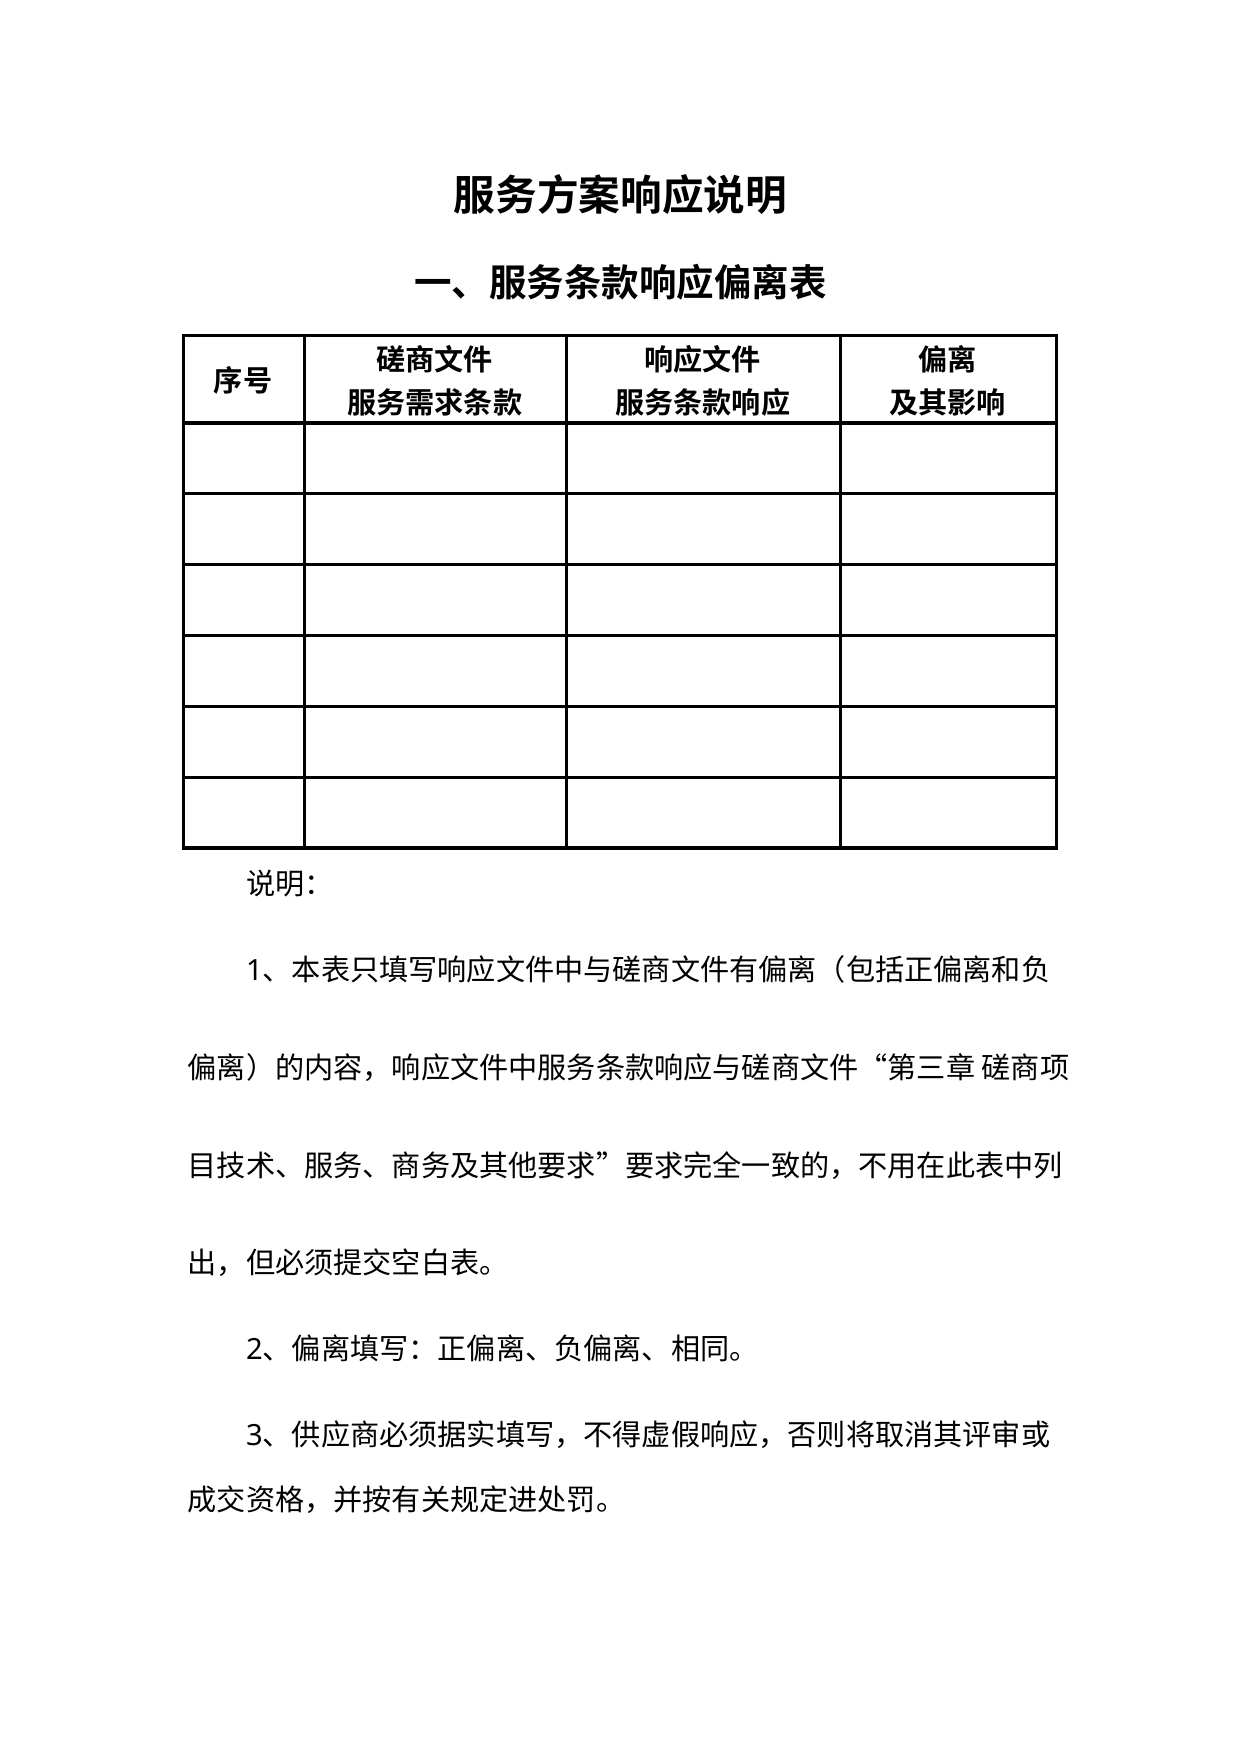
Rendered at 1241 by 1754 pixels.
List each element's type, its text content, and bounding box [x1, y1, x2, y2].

table_cell [842, 708, 1055, 776]
text 说明： [187, 849, 1073, 914]
table_cell [306, 779, 565, 846]
table_cell [306, 566, 565, 634]
text 2、偏离填写：正偏离、负偏离、相同。 [187, 1314, 1073, 1379]
table_cell [568, 495, 839, 563]
table_cell [568, 637, 839, 705]
table_cell [842, 495, 1055, 563]
table_header 偏离 及其影响 [842, 337, 1055, 421]
table_cell [842, 566, 1055, 634]
table_cell [185, 637, 303, 705]
table_cell [185, 425, 303, 492]
table_cell [185, 708, 303, 776]
table_cell [306, 637, 565, 705]
table_cell [842, 425, 1055, 492]
table_cell [306, 425, 565, 492]
table_cell [185, 495, 303, 563]
table_cell [842, 637, 1055, 705]
table_cell [568, 708, 839, 776]
table_cell [306, 495, 565, 563]
text 一、服务条款响应偏离表 [187, 252, 1053, 307]
table_cell [568, 425, 839, 492]
table_header 序号 [185, 337, 303, 421]
table_header 响应文件 服务条款响应 [568, 337, 839, 421]
text 服务方案响应说明 [187, 162, 1053, 222]
table_cell [568, 566, 839, 634]
table_cell [185, 779, 303, 846]
table_cell [306, 708, 565, 776]
table_cell [568, 779, 839, 846]
table_cell [842, 779, 1055, 846]
table_header 磋商文件 服务需求条款 [306, 337, 565, 421]
table_cell [185, 566, 303, 634]
text 1、本表只填写响应文件中与磋商文件有偏离（包括正偏离和负偏离）的内容，响应文件中服务条款响应与磋商文件“第三章 磋商项目技术、服务、商务及其他要求”要求完全一致的，不用在此表中列出，但必须提交空白表。 [187, 936, 1073, 1293]
text 3、供应商必须据实填写，不得虚假响应，否则将取消其评审或成交资格，并按有关规定进处罚。 [187, 1401, 1073, 1531]
